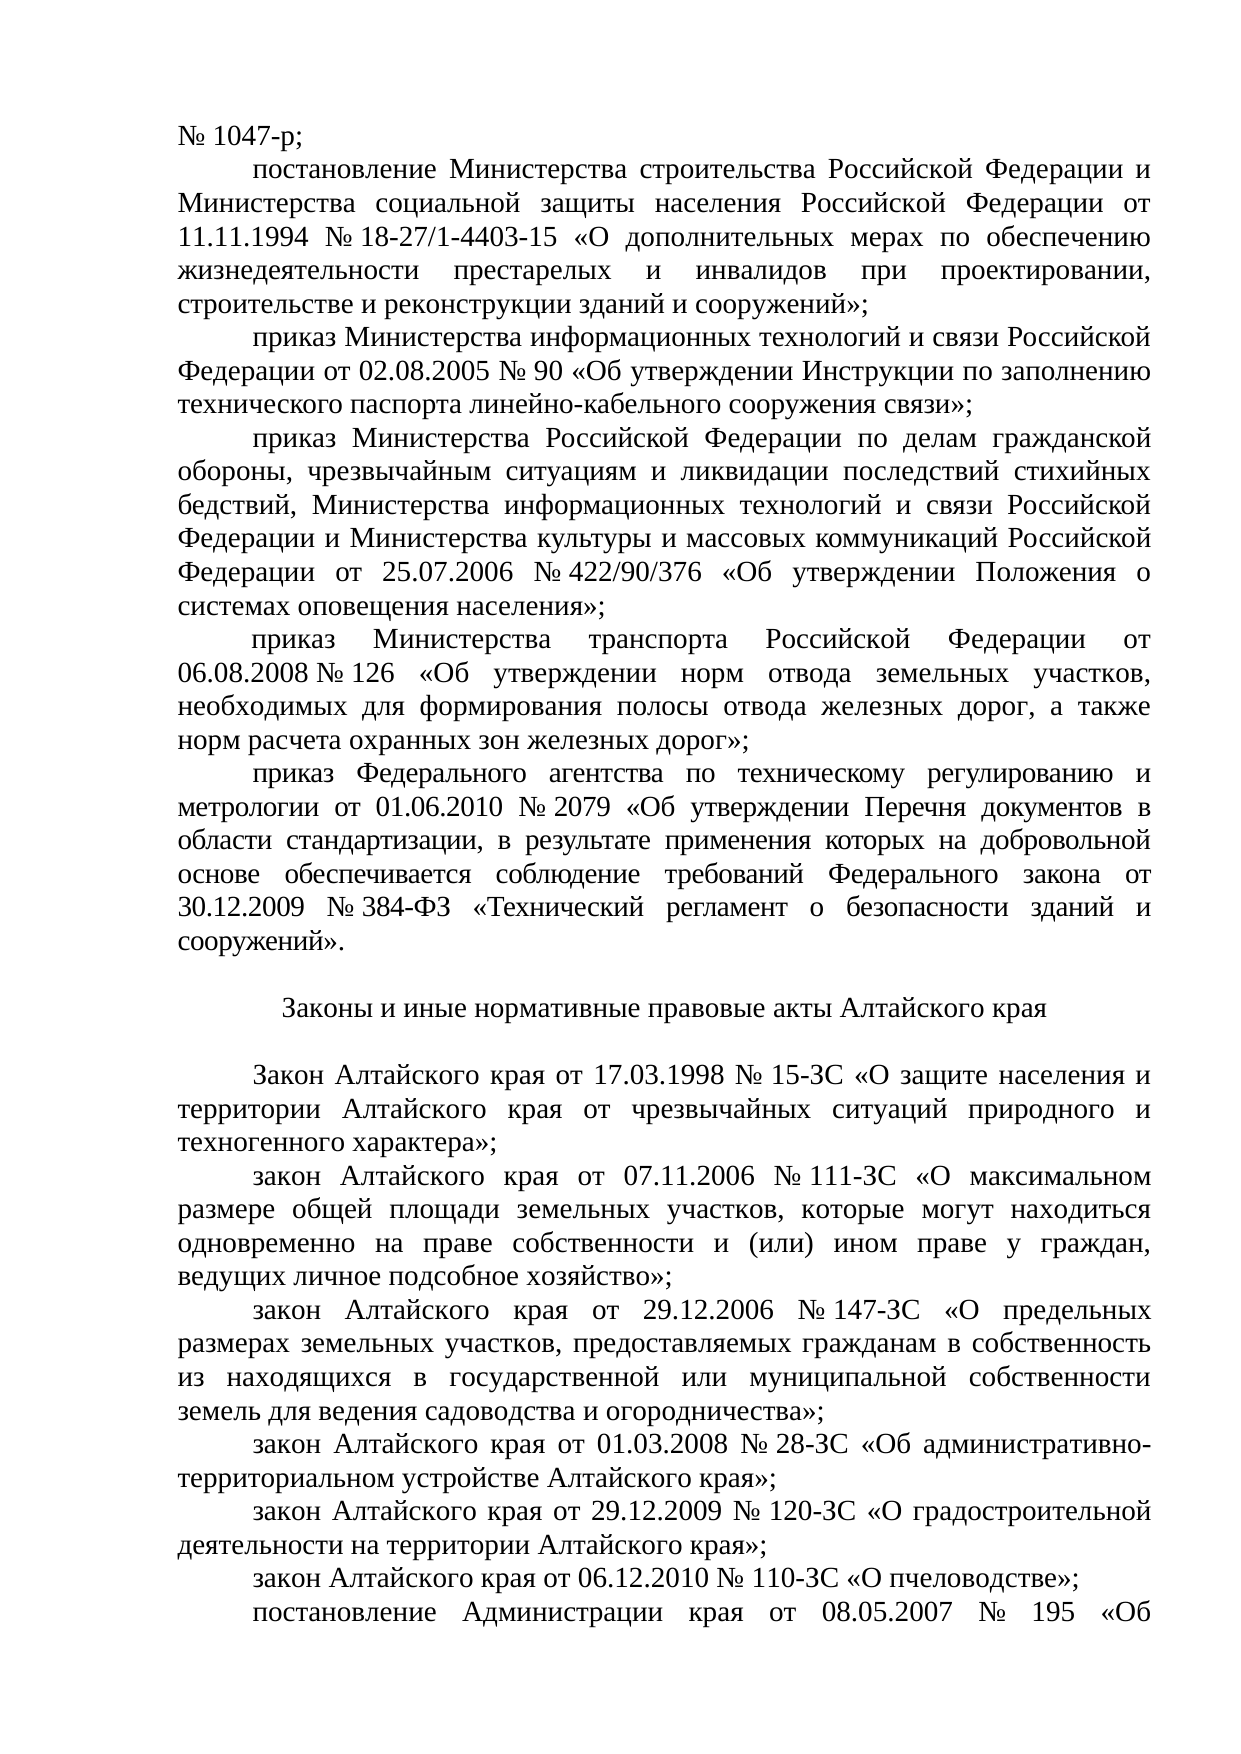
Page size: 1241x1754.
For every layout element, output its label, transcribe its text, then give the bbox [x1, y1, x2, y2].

text закон Алтайского края от 29.12.2009 № 120-ЗС «О градостроительной деятельности на территории Алтайского края»; [177, 1493, 1152, 1560]
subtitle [177, 118, 1152, 152]
text приказ Министерства транспорта Российской Федерации от 06.08.2008 № 126 «Об утверждении норм отвода земельных участков, необходимых для формирования полосы отвода железных дорог, а также норм расчета охранных зон железных дорог»; [177, 621, 1152, 755]
text закон Алтайского края от 06.12.2010 № 110-ЗС «О пчеловодстве»; [177, 1560, 1152, 1594]
text Закон Алтайского края от 17.03.1998 № 15-ЗС «О защите населения и территории Алтайского края от чрезвычайных ситуаций природного и техногенного характера»; [177, 1057, 1152, 1158]
text Законы и иные нормативные правовые акты Алтайского края [177, 990, 1152, 1024]
subtitle приказ Министерства Российской Федерации по делам гражданской обороны, чрезвычайным ситуациям и ликвидации последствий стихийных бедствий, Министерства информационных технологий и связи Российской Федерации и Министерства культуры и массовых коммуникаций Российской Федерации от 25.07.2006 № 422/90/376 «Об утверждении Положения о системах оповещения населения»; [177, 420, 1152, 621]
subtitle приказ Федерального агентства по техническому регулированию и метрологии от 01.06.2010 № 2079 «Об утверждении Перечня документов в области стандартизации, в результате применения которых на добровольной основе обеспечивается соблюдение требований Федерального закона от 30.12.2009 № 384-ФЗ «Технический регламент о безопасности зданий и сооружений». [177, 755, 1152, 957]
text закон Алтайского края от 01.03.2008 № 28-ЗС «Об административно-территориальном устройстве Алтайского края»; [177, 1426, 1152, 1493]
text закон Алтайского края от 07.11.2006 № 111-ЗС «О максимальном размере общей площади земельных участков, которые могут находиться одновременно на праве собственности и (или) ином праве у граждан, ведущих личное подсобное хозяйство»; [177, 1158, 1152, 1292]
text постановление Министерства строительства Российской Федерации и Министерства социальной защиты населения Российской Федерации от 11.11.1994 № 18-27/1-4403-15 «О дополнительных мерах по обеспечению жизнедеятельности престарелых и инвалидов при проектировании, строительстве и реконструкции зданий и сооружений»; [177, 152, 1152, 319]
subtitle приказ Министерства информационных технологий и связи Российской Федерации от 02.08.2005 № 90 «Об утверждении Инструкции по заполнению технического паспорта линейно-кабельного сооружения связи»; [177, 319, 1152, 420]
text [177, 1594, 1152, 1627]
text закон Алтайского края от 29.12.2006 № 147-ЗС «О предельных размерах земельных участков, предоставляемых гражданам в собственность из находящихся в государственной или муниципальной собственности земель для ведения садоводства и огородничества»; [177, 1292, 1152, 1426]
